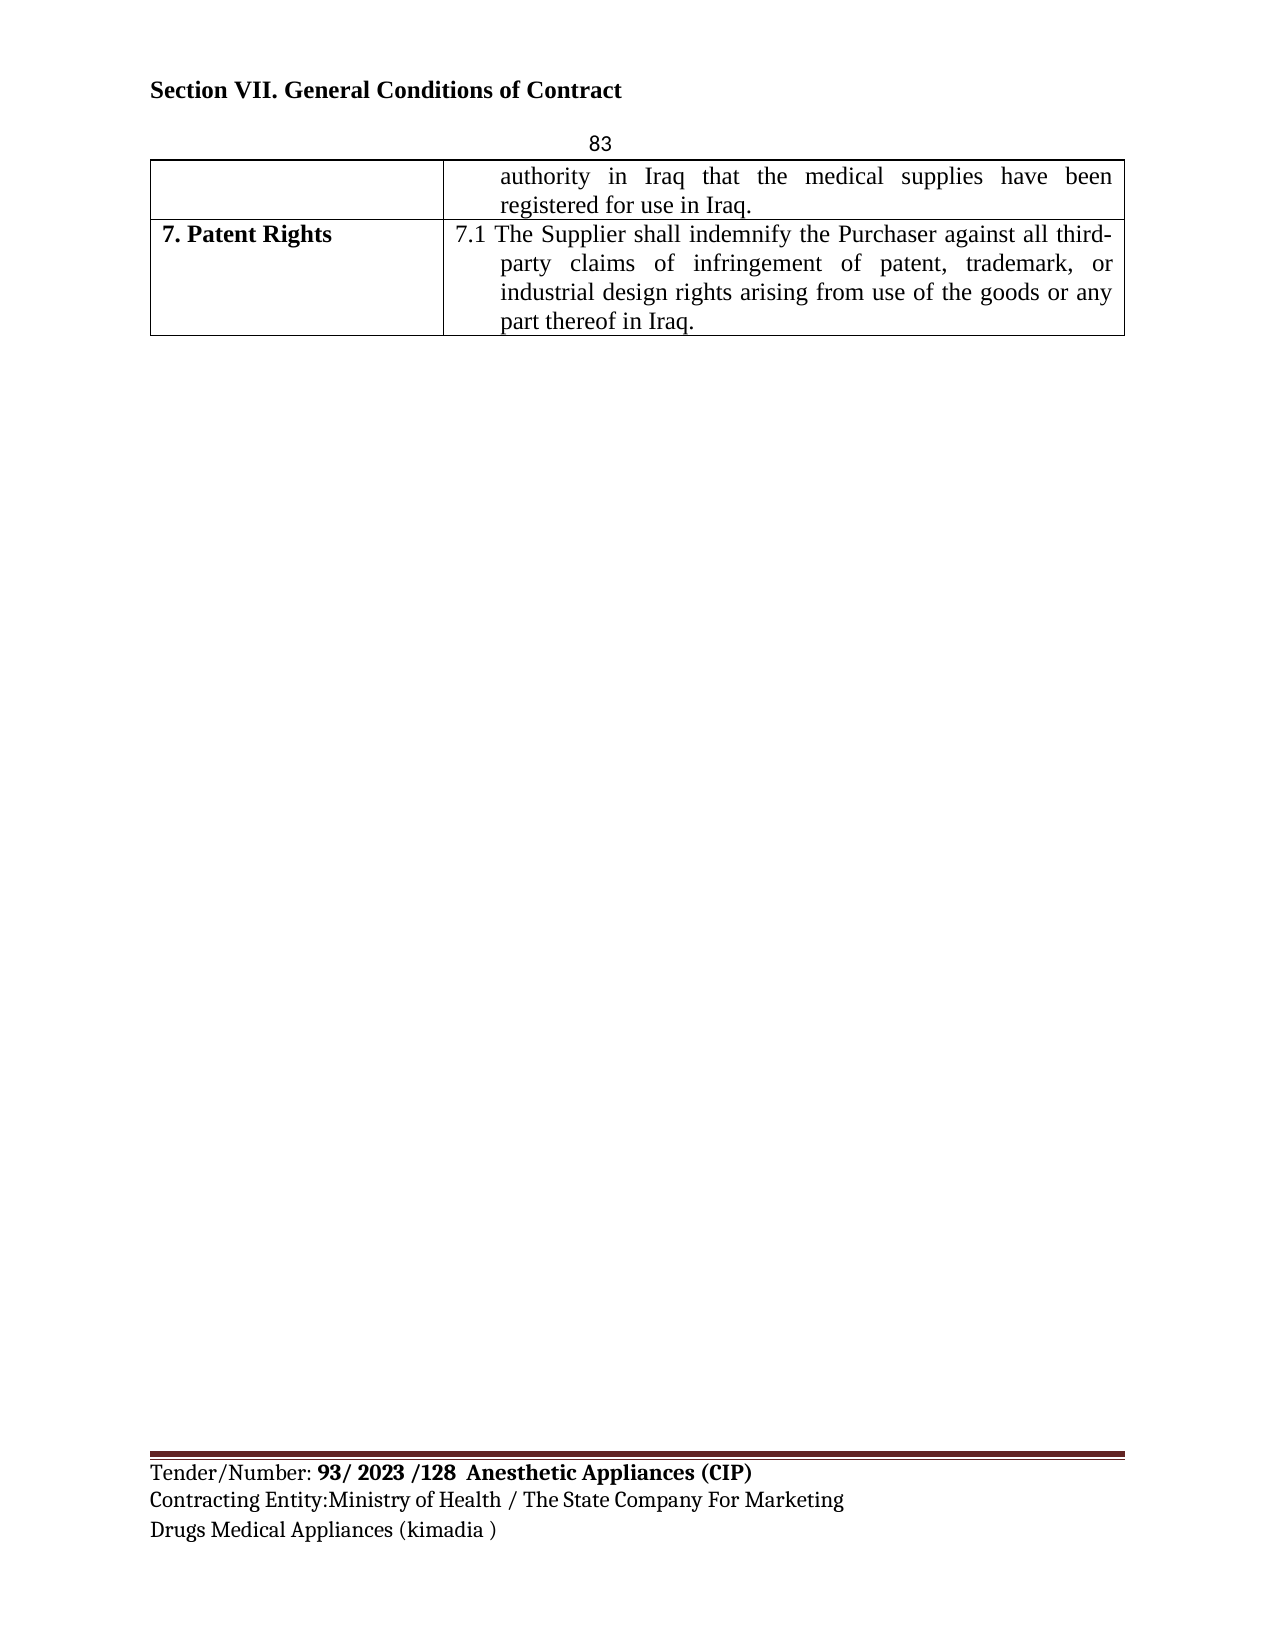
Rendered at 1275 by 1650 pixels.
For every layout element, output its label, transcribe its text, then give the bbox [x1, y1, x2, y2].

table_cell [444, 161, 1124, 218]
table_cell [151, 161, 443, 218]
table_cell 7.1 The Supplier shall indemnify the Purchaser against all third-party claims of infringement of patent, trademark, or industrial design rights arising from use of the goods or any part thereof in Iraq. [444, 220, 1124, 334]
table_cell 7. Patent Rights [151, 220, 443, 334]
